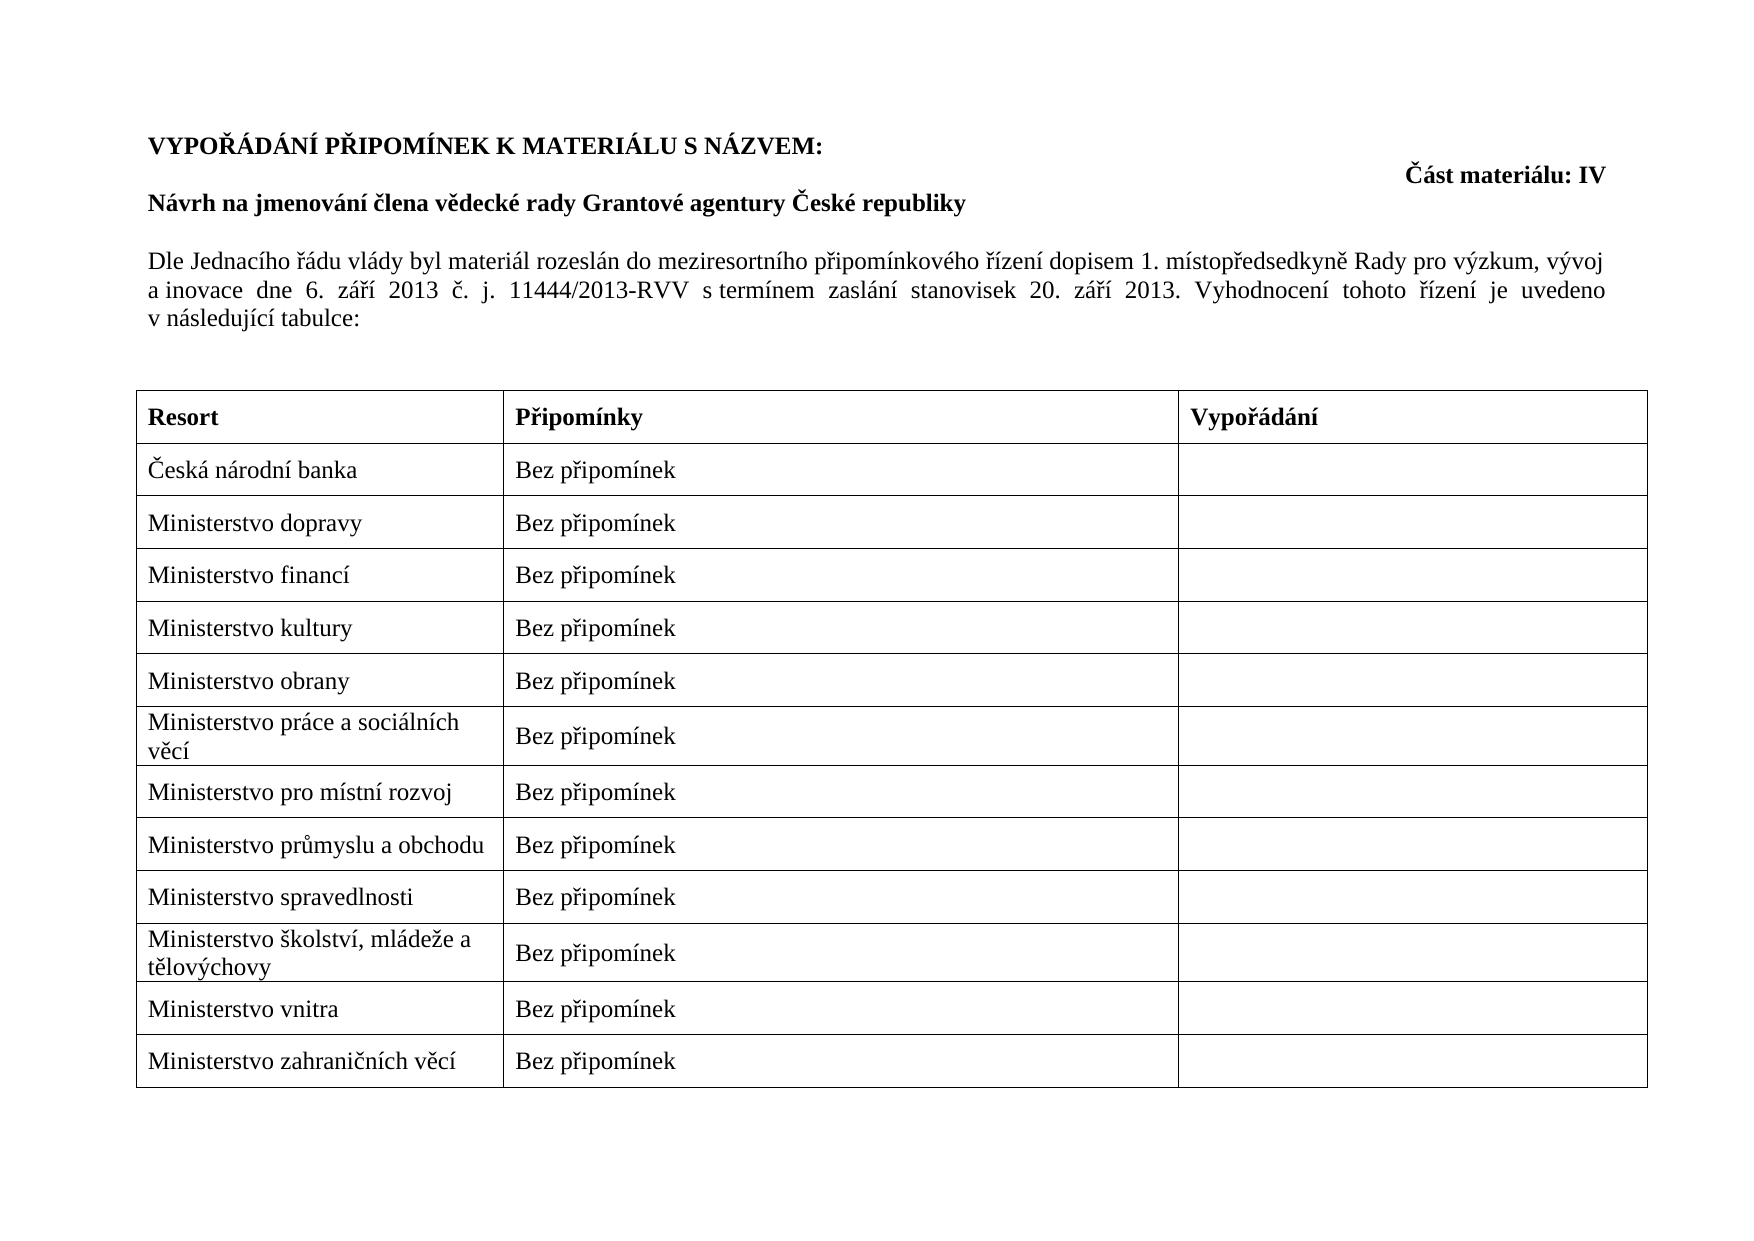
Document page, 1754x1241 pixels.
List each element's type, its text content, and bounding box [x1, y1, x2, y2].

table_cell Ministerstvo práce a sociálních věcí [137, 707, 503, 764]
table_cell [1179, 654, 1647, 706]
table_cell Bez připomínek [504, 496, 1178, 548]
table_header Vypořádání [1179, 391, 1647, 442]
table_cell [1179, 1035, 1647, 1087]
table_cell Bez připomínek [504, 766, 1178, 817]
table_cell Bez připomínek [504, 982, 1178, 1034]
table_cell Bez připomínek [504, 549, 1178, 601]
table_cell [1179, 549, 1647, 601]
table_cell [1179, 871, 1647, 923]
table_cell Ministerstvo školství, mládeže a tělovýchovy [137, 924, 503, 981]
table_cell [1179, 444, 1647, 495]
table_cell Ministerstvo obrany [137, 654, 503, 706]
table_cell [1179, 707, 1647, 764]
table_cell Ministerstvo zahraničních věcí [137, 1035, 503, 1087]
table_cell Ministerstvo pro místní rozvoj [137, 766, 503, 817]
table_cell [1179, 496, 1647, 548]
table_cell [1179, 924, 1647, 981]
table_cell Bez připomínek [504, 924, 1178, 981]
text Návrh na jmenování člena vědecké rady Grantové agentury České republiky [148, 188, 1606, 217]
table_cell Bez připomínek [504, 707, 1178, 764]
text Dle Jednacího řádu vlády byl materiál rozeslán do meziresortního připomínkového řízení dopisem 1. místopředsedkyně Rady pro výzkum, vývoj a inovace dne 6. září 2013 č. j. 11444/2013-RVV s termínem zaslání stanovisek 20. září 2013. Vyhodnocení tohoto řízení je uvedeno v následující tabulce: [148, 246, 1606, 332]
table_cell Bez připomínek [504, 818, 1178, 870]
table_cell [1179, 602, 1647, 653]
table_cell Ministerstvo průmyslu a obchodu [137, 818, 503, 870]
table_cell Bez připomínek [504, 444, 1178, 495]
table_cell Ministerstvo kultury [137, 602, 503, 653]
table_cell Ministerstvo dopravy [137, 496, 503, 548]
table_cell [1179, 982, 1647, 1034]
table_header Resort [137, 391, 503, 442]
table_cell Ministerstvo financí [137, 549, 503, 601]
table_header Připomínky [504, 391, 1178, 442]
table_cell Bez připomínek [504, 654, 1178, 706]
table_cell Ministerstvo spravedlnosti [137, 871, 503, 923]
table_cell [1179, 818, 1647, 870]
table_cell Česká národní banka [137, 444, 503, 495]
table_cell Bez připomínek [504, 871, 1178, 923]
text Vypořádání připomínek k materiálu s názvem: [148, 131, 1606, 160]
text Část materiálu: IV [148, 160, 1606, 188]
table_cell Bez připomínek [504, 1035, 1178, 1087]
table_cell Bez připomínek [504, 602, 1178, 653]
table_cell [1179, 766, 1647, 817]
table_cell Ministerstvo vnitra [137, 982, 503, 1034]
